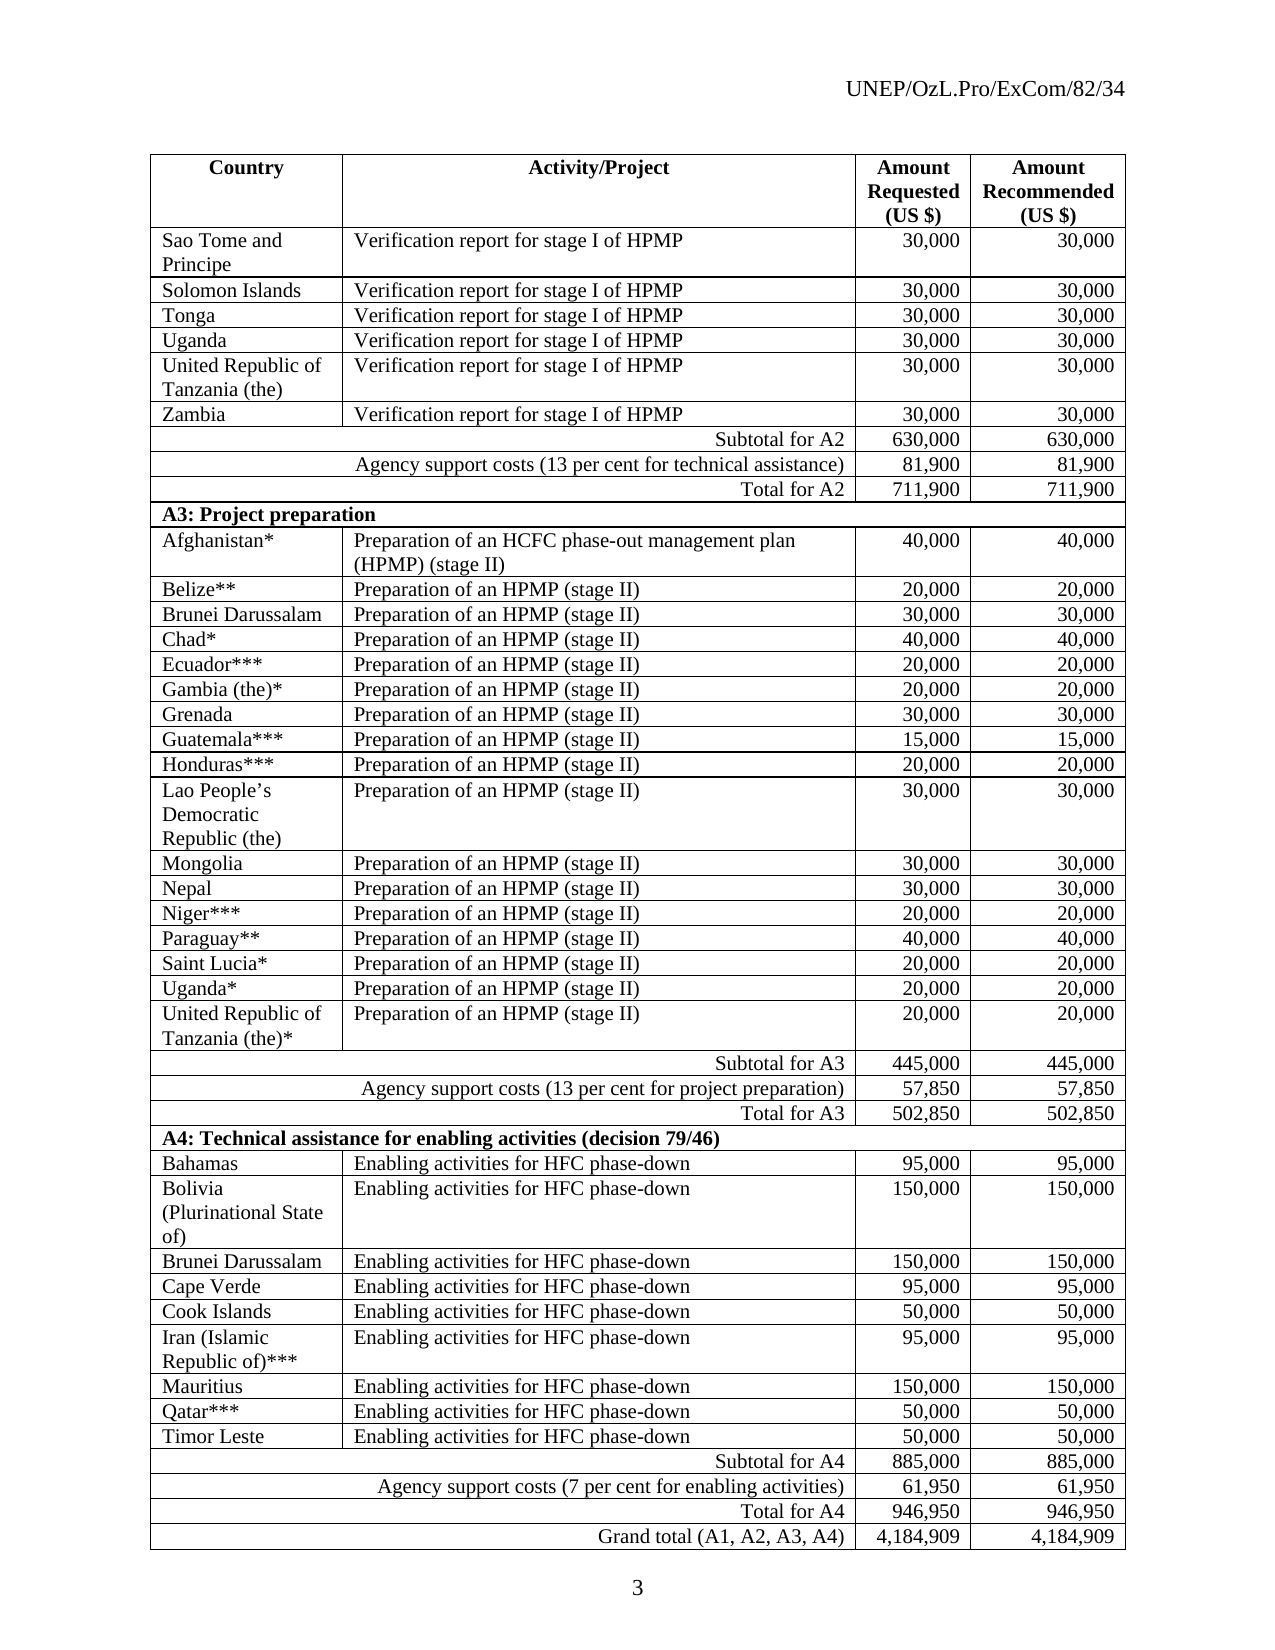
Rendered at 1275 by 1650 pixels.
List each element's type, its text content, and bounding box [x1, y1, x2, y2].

table_cell 30,000 [856, 353, 970, 401]
table_cell Subtotal for A2 [151, 427, 855, 451]
table_cell 61,950 [856, 1474, 970, 1498]
table_cell Ecuador*** [151, 652, 342, 676]
table_cell 81,900 [856, 452, 970, 476]
table_cell Preparation of an HPMP (stage II) [343, 577, 855, 601]
table_header Amount Recommended (US $) [971, 155, 1125, 227]
table_cell 30,000 [971, 778, 1125, 850]
table_cell Preparation of an HPMP (stage II) [343, 652, 855, 676]
table_cell Solomon Islands [151, 278, 342, 302]
table_cell 95,000 [856, 1274, 970, 1298]
table_cell 30,000 [856, 303, 970, 327]
table_cell A3: Project preparation [151, 503, 1125, 526]
table_cell 150,000 [856, 1176, 970, 1248]
table_cell 20,000 [971, 652, 1125, 676]
table_cell Belize** [151, 577, 342, 601]
table_cell 150,000 [971, 1374, 1125, 1398]
table_cell Guatemala*** [151, 727, 342, 751]
table_cell Paraguay** [151, 926, 342, 950]
table_cell Enabling activities for HFC phase-down [343, 1325, 855, 1373]
table_cell Preparation of an HPMP (stage II) [343, 851, 855, 875]
table_cell 20,000 [856, 577, 970, 601]
table_cell Qatar*** [151, 1399, 342, 1423]
table_cell 20,000 [971, 951, 1125, 975]
table_cell 30,000 [971, 876, 1125, 900]
table_cell 20,000 [971, 753, 1125, 776]
table_cell 30,000 [856, 851, 970, 875]
table_cell Preparation of an HPMP (stage II) [343, 976, 855, 1000]
table_cell Grand total (A1, A2, A3, A4) [151, 1524, 855, 1548]
table_cell Total for A2 [151, 477, 855, 501]
table_cell 885,000 [971, 1449, 1125, 1473]
table_cell 150,000 [856, 1374, 970, 1398]
table_cell 40,000 [856, 926, 970, 950]
table_cell 95,000 [856, 1151, 970, 1175]
table_cell 20,000 [971, 577, 1125, 601]
table_cell 946,950 [856, 1499, 970, 1523]
table_cell 20,000 [856, 976, 970, 1000]
table_cell Enabling activities for HFC phase-down [343, 1176, 855, 1248]
table_cell A4: Technical assistance for enabling activities (decision 79/46) [151, 1126, 1125, 1150]
table_cell 150,000 [971, 1176, 1125, 1248]
table_cell Chad* [151, 627, 342, 651]
table_cell 30,000 [971, 278, 1125, 302]
table_cell 711,900 [856, 477, 970, 501]
table_cell 81,900 [971, 452, 1125, 476]
table_cell 61,950 [971, 1474, 1125, 1498]
table_cell 40,000 [971, 627, 1125, 651]
table_cell Nepal [151, 876, 342, 900]
table_cell 40,000 [856, 528, 970, 576]
table_cell 4,184,909 [971, 1524, 1125, 1548]
table_cell 502,850 [971, 1101, 1125, 1125]
table_cell Preparation of an HPMP (stage II) [343, 778, 855, 850]
table_cell 946,950 [971, 1499, 1125, 1523]
table_cell 711,900 [971, 477, 1125, 501]
table_cell 57,850 [856, 1076, 970, 1100]
table_cell Cape Verde [151, 1274, 342, 1298]
table_cell 30,000 [856, 278, 970, 302]
table_cell Enabling activities for HFC phase-down [343, 1274, 855, 1298]
table_cell 95,000 [971, 1325, 1125, 1373]
table_cell Verification report for stage I of HPMP [343, 303, 855, 327]
table_cell 50,000 [856, 1424, 970, 1448]
table_cell Timor Leste [151, 1424, 342, 1448]
table_cell Preparation of an HPMP (stage II) [343, 876, 855, 900]
table_cell 630,000 [856, 427, 970, 451]
table_cell Zambia [151, 402, 342, 426]
table_cell Afghanistan* [151, 528, 342, 576]
table_cell Mongolia [151, 851, 342, 875]
table_cell 40,000 [856, 627, 970, 651]
table_cell Grenada [151, 702, 342, 726]
table_cell 30,000 [971, 702, 1125, 726]
table_cell 445,000 [971, 1051, 1125, 1074]
table_cell 30,000 [856, 602, 970, 626]
table_cell 30,000 [856, 702, 970, 726]
table_cell Gambia (the)* [151, 677, 342, 701]
table_cell Preparation of an HPMP (stage II) [343, 901, 855, 925]
table_cell 502,850 [856, 1101, 970, 1125]
table_cell 30,000 [856, 328, 970, 352]
table_cell Preparation of an HPMP (stage II) [343, 1001, 855, 1049]
table_cell Cook Islands [151, 1300, 342, 1323]
table_cell United Republic of Tanzania (the) [151, 353, 342, 401]
table_cell Verification report for stage I of HPMP [343, 278, 855, 302]
table_cell Enabling activities for HFC phase-down [343, 1300, 855, 1323]
table_cell 95,000 [856, 1325, 970, 1373]
table_cell Enabling activities for HFC phase-down [343, 1249, 855, 1273]
table_cell Preparation of an HPMP (stage II) [343, 753, 855, 776]
table_cell 95,000 [971, 1151, 1125, 1175]
table_cell 30,000 [856, 402, 970, 426]
table_cell 50,000 [856, 1399, 970, 1423]
table_cell Mauritius [151, 1374, 342, 1398]
table_cell United Republic of Tanzania (the)* [151, 1001, 342, 1049]
table_cell Preparation of an HPMP (stage II) [343, 926, 855, 950]
table_cell 40,000 [971, 926, 1125, 950]
table_cell 50,000 [856, 1300, 970, 1323]
table_cell Bolivia (Plurinational State of) [151, 1176, 342, 1248]
table_cell 20,000 [971, 901, 1125, 925]
table_cell 30,000 [971, 851, 1125, 875]
table_cell Agency support costs (13 per cent for project preparation) [151, 1076, 855, 1100]
table_cell 30,000 [856, 778, 970, 850]
table_cell Saint Lucia* [151, 951, 342, 975]
table_cell Uganda* [151, 976, 342, 1000]
table_cell 30,000 [971, 228, 1125, 276]
table_cell Preparation of an HCFC phase-out management plan (HPMP) (stage II) [343, 528, 855, 576]
table_cell 20,000 [971, 976, 1125, 1000]
table_cell 40,000 [971, 528, 1125, 576]
table_cell 30,000 [856, 876, 970, 900]
table_cell 20,000 [856, 1001, 970, 1049]
table_cell 50,000 [971, 1424, 1125, 1448]
table_cell Lao People’s Democratic Republic (the) [151, 778, 342, 850]
table_cell Preparation of an HPMP (stage II) [343, 951, 855, 975]
table_cell 20,000 [971, 1001, 1125, 1049]
table_cell 150,000 [856, 1249, 970, 1273]
table_cell Enabling activities for HFC phase-down [343, 1151, 855, 1175]
table_cell Enabling activities for HFC phase-down [343, 1424, 855, 1448]
table_cell Verification report for stage I of HPMP [343, 402, 855, 426]
table_cell 95,000 [971, 1274, 1125, 1298]
table_cell Verification report for stage I of HPMP [343, 328, 855, 352]
table_cell 30,000 [971, 328, 1125, 352]
table_cell Subtotal for A3 [151, 1051, 855, 1074]
table_cell 630,000 [971, 427, 1125, 451]
table_cell 4,184,909 [856, 1524, 970, 1548]
table_cell Bahamas [151, 1151, 342, 1175]
table_cell Brunei Darussalam [151, 1249, 342, 1273]
table_cell Brunei Darussalam [151, 602, 342, 626]
table_header Country [151, 155, 342, 227]
table_cell 30,000 [971, 353, 1125, 401]
table_cell Total for A4 [151, 1499, 855, 1523]
table_cell 50,000 [971, 1300, 1125, 1323]
table_cell Enabling activities for HFC phase-down [343, 1399, 855, 1423]
table_cell 150,000 [971, 1249, 1125, 1273]
table_cell Enabling activities for HFC phase-down [343, 1374, 855, 1398]
table_cell 15,000 [856, 727, 970, 751]
table_cell Tonga [151, 303, 342, 327]
table_cell Agency support costs (13 per cent for technical assistance) [151, 452, 855, 476]
table_cell 20,000 [856, 677, 970, 701]
table_cell Preparation of an HPMP (stage II) [343, 602, 855, 626]
table_cell Preparation of an HPMP (stage II) [343, 727, 855, 751]
table_cell Iran (Islamic Republic of)*** [151, 1325, 342, 1373]
table_cell Verification report for stage I of HPMP [343, 228, 855, 276]
table_cell Honduras*** [151, 753, 342, 776]
table_cell Total for A3 [151, 1101, 855, 1125]
table_cell 20,000 [856, 951, 970, 975]
table_cell 885,000 [856, 1449, 970, 1473]
table_cell 30,000 [971, 402, 1125, 426]
table_cell 20,000 [856, 901, 970, 925]
table_cell 30,000 [856, 228, 970, 276]
table_cell 20,000 [856, 753, 970, 776]
table_cell 57,850 [971, 1076, 1125, 1100]
table_cell Preparation of an HPMP (stage II) [343, 702, 855, 726]
table_cell Niger*** [151, 901, 342, 925]
table_cell Verification report for stage I of HPMP [343, 353, 855, 401]
table_cell Agency support costs (7 per cent for enabling activities) [151, 1474, 855, 1498]
table_cell Preparation of an HPMP (stage II) [343, 627, 855, 651]
table_cell Uganda [151, 328, 342, 352]
table_cell 50,000 [971, 1399, 1125, 1423]
table_header Activity/Project [343, 155, 855, 227]
table_cell 20,000 [856, 652, 970, 676]
table_header Amount Requested (US $) [856, 155, 970, 227]
table_cell Preparation of an HPMP (stage II) [343, 677, 855, 701]
table_cell 30,000 [971, 602, 1125, 626]
table_cell Sao Tome and Principe [151, 228, 342, 276]
table_cell 30,000 [971, 303, 1125, 327]
table_cell 20,000 [971, 677, 1125, 701]
table_cell 445,000 [856, 1051, 970, 1074]
table_cell 15,000 [971, 727, 1125, 751]
table_cell Subtotal for A4 [151, 1449, 855, 1473]
